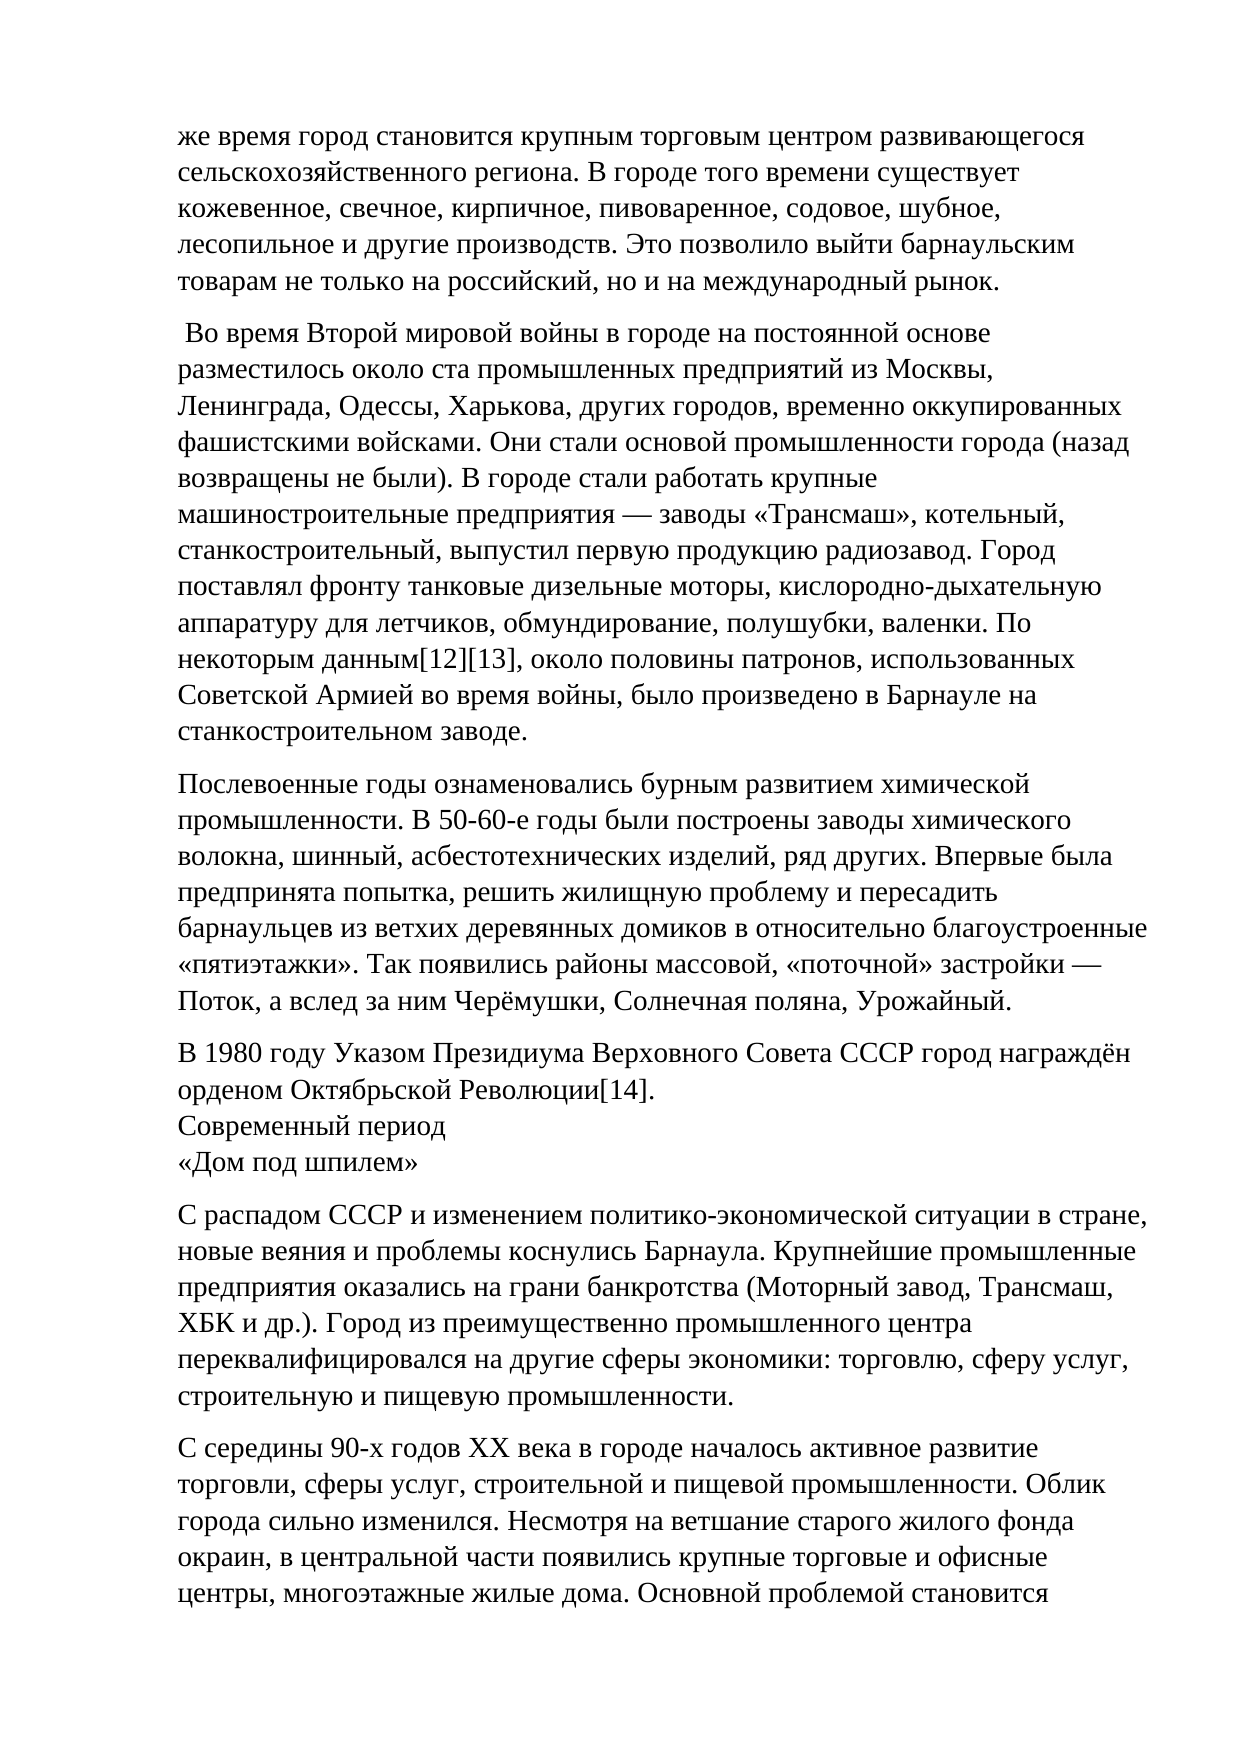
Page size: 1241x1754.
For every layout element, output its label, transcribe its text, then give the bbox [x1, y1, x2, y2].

text В 1980 году Указом Президиума Верховного Совета СССР город награждён орденом Октябрьской Революции[14]. Современный период «Дом под шпилем» [177, 1036, 1152, 1178]
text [177, 118, 1152, 296]
text Послевоенные годы ознаменовались бурным развитием химической промышленности. В 50-60-е годы были построены заводы химического волокна, шинный, асбестотехнических изделий, ряд других. Впервые была предпринята попытка, решить жилищную проблему и пересадить барнаульцев из ветхих деревянных домиков в относительно благоустроенные «пятиэтажки». Так появились районы массовой, «поточной» застройки — Поток, а вслед за ним Черёмушки, Солнечная поляна, Урожайный. [177, 766, 1152, 1016]
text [177, 1430, 1152, 1608]
text Во время Второй мировой войны в городе на постоянной основе разместилось около ста промышленных предприятий из Москвы, Ленинграда, Одессы, Харькова, других городов, временно оккупированных фашистскими войсками. Они стали основой промышленности города (назад возвращены не были). В городе стали работать крупные машиностроительные предприятия — заводы «Трансмаш», котельный, станкостроительный, выпустил первую продукцию радиозавод. Город поставлял фронту танковые дизельные моторы, кислородно-дыхательную аппаратуру для летчиков, обмундирование, полушубки, валенки. По некоторым данным[12][13], около половины патронов, использованных Советской Армией во время войны, было произведено в Барнауле на станкостроительном заводе. [177, 316, 1152, 747]
text С распадом СССР и изменением политико-экономической ситуации в стране, новые веяния и проблемы коснулись Барнаула. Крупнейшие промышленные предприятия оказались на грани банкротства (Моторный завод, Трансмаш, ХБК и др.). Город из преимущественно промышленного центра переквалифицировался на другие сферы экономики: торговлю, сферу услуг, строительную и пищевую промышленности. [177, 1197, 1152, 1411]
